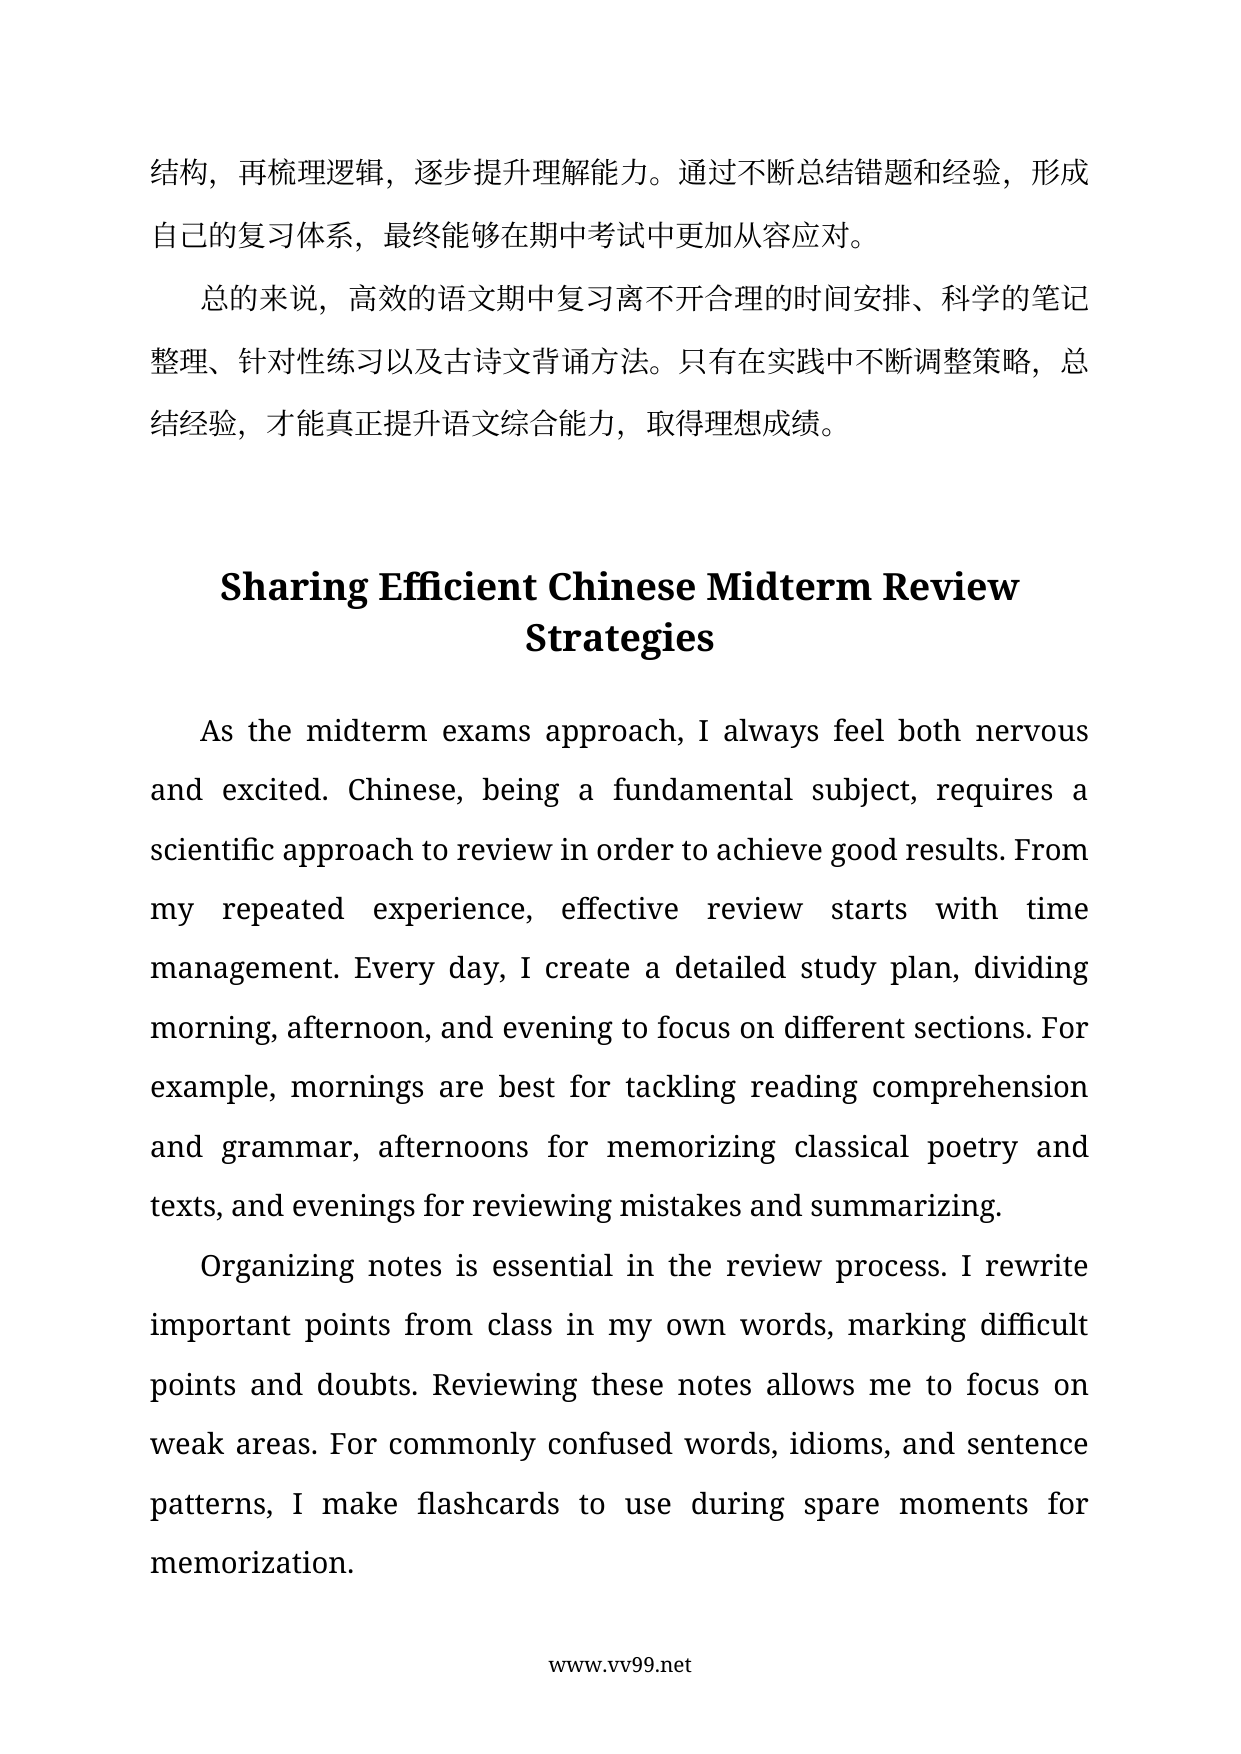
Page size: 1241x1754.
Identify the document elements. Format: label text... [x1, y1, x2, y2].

text Organizing notes is essential in the review process. I rewrite important points from class in my own words, marking difficult points and doubts. Reviewing these notes allows me to focus on weak areas. For commonly confused words, idioms, and sentence patterns, I make flashcards to use during spare moments for memorization. [150, 1245, 1090, 1582]
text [150, 150, 1090, 255]
text As the midterm exams approach, I always feel both nervous and excited. Chinese, being a fundamental subject, requires a scientific approach to review in order to achieve good results. From my repeated experience, effective review starts with time management. Every day, I create a detailed study plan, dividing morning, afternoon, and evening to focus on different sections. For example, mornings are best for tackling reading comprehension and grammar, afternoons for memorizing classical poetry and texts, and evenings for reviewing mistakes and summarizing. [150, 710, 1090, 1225]
text 总的来说，高效的语文期中复习离不开合理的时间安排、科学的笔记整理、针对性练习以及古诗文背诵方法。只有在实践中不断调整策略，总结经验，才能真正提升语文综合能力，取得理想成绩。 [150, 276, 1090, 443]
subtitle Sharing Efficient Chinese Midterm Review Strategies [150, 560, 1090, 662]
